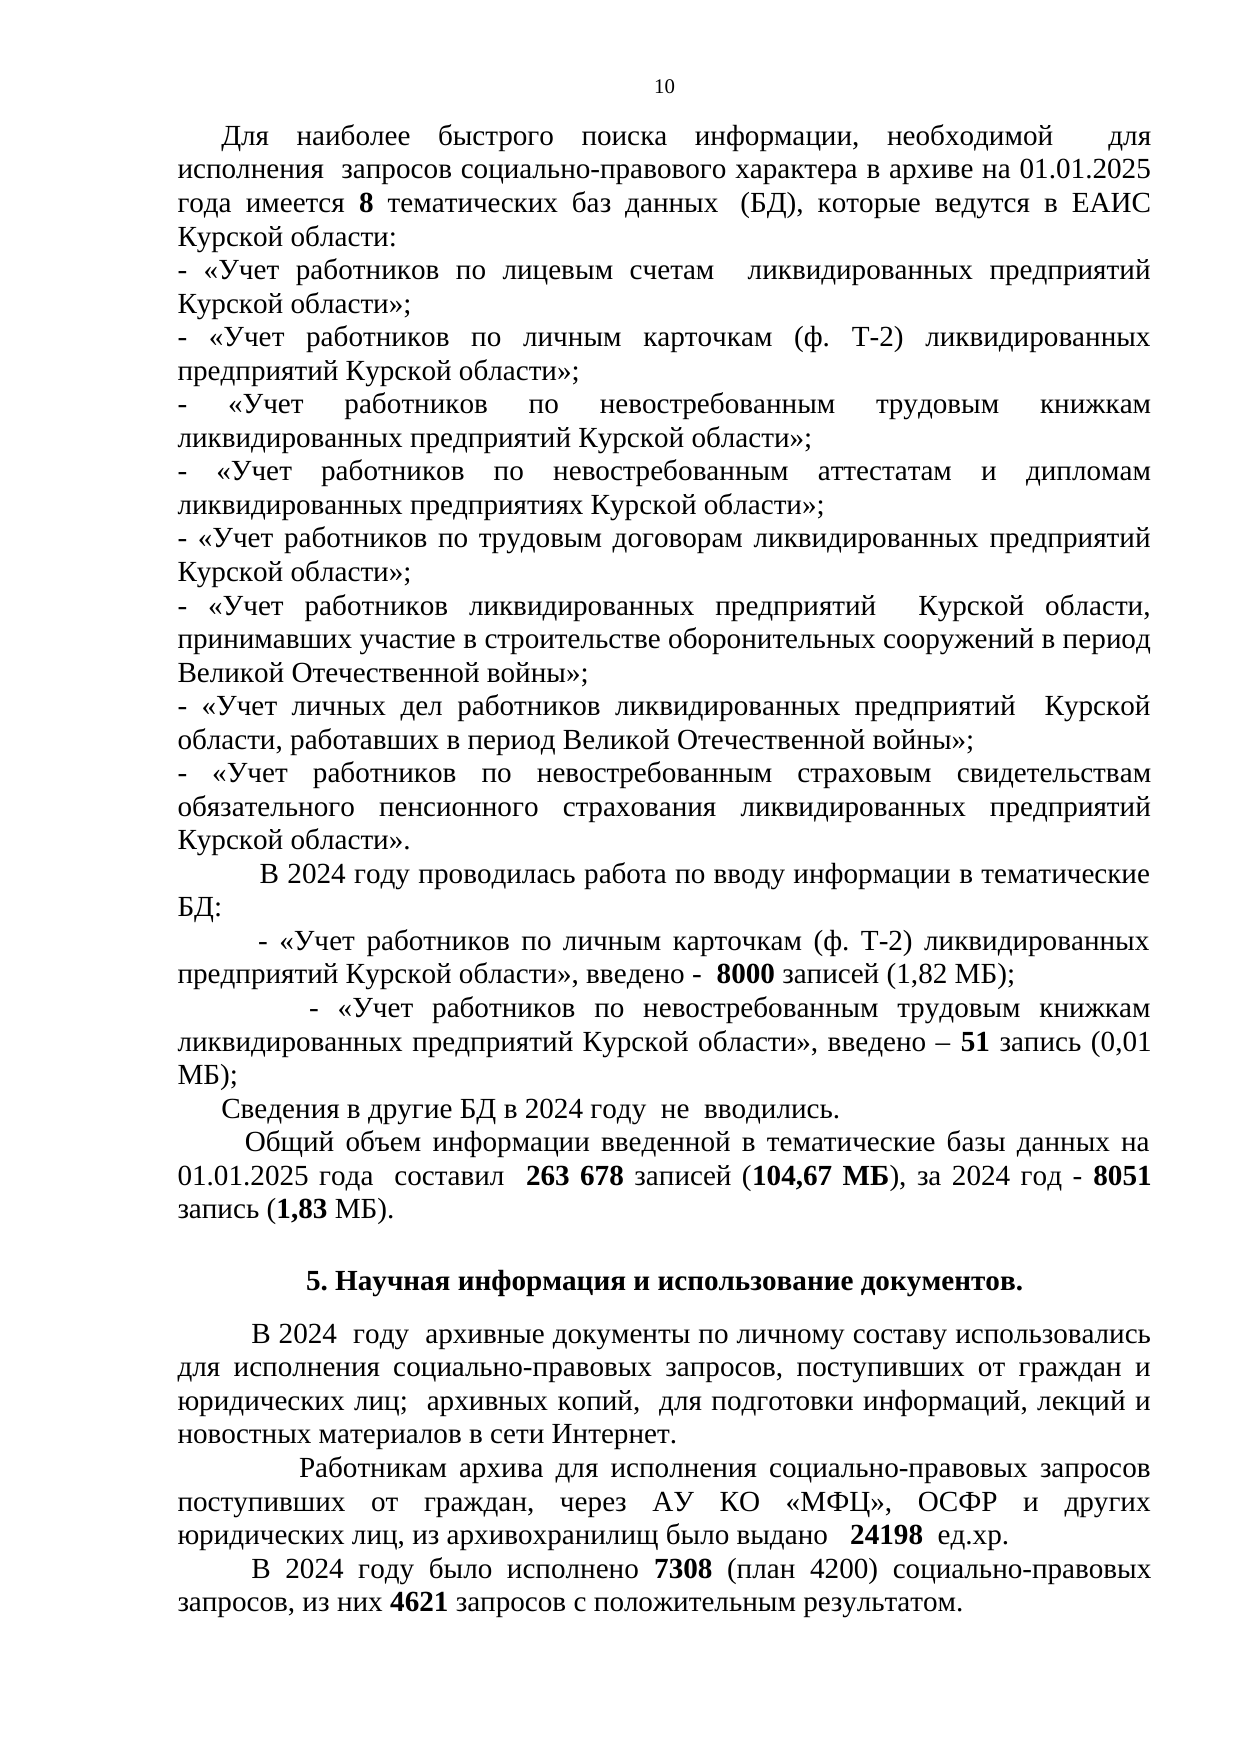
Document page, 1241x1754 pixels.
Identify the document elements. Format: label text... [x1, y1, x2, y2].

text - «Учет работников по невостребованным страховым свидетельствам обязательного пенсионного страхования ликвидированных предприятий Курской области». [177, 755, 1152, 856]
text - «Учет работников по трудовым договорам ликвидированных предприятий Курской области»; [177, 521, 1152, 588]
text - «Учет работников по личным карточкам (ф. Т-2) ликвидированных предприятий Курской области», введено - 8000 записей (1,82 МБ); [177, 923, 1152, 990]
text - «Учет работников ликвидированных предприятий Курской области, принимавших участие в строительстве оборонительных сооружений в период Великой Отечественной войны»; [177, 588, 1152, 688]
text Работникам архива для исполнения социально-правовых запросов поступивших от граждан, через АУ КО «МФЦ», ОСФР и других юридических лиц, из архивохранилищ было выдано 24198 ед.хр. [177, 1450, 1152, 1551]
text Общий объем информации введенной в тематические базы данных на 01.01.2025 года составил 263 678 записей (104,67 МБ), за 2024 год - 8051 запись (1,83 МБ). [177, 1124, 1152, 1225]
text - «Учет личных дел работников ликвидированных предприятий Курской области, работавших в период Великой Отечественной войны»; [177, 688, 1152, 755]
text В 2024 году архивные документы по личному составу использовались для исполнения социально-правовых запросов, поступивших от граждан и юридических лиц; архивных копий, для подготовки информаций, лекций и новостных материалов в сети Интернет. [177, 1316, 1152, 1450]
text - «Учет работников по невостребованным трудовым книжкам ликвидированных предприятий Курской области»; [177, 386, 1152, 453]
text В 2024 году было исполнено 7308 (план 4200) социально-правовых запросов, из них 4621 запросов с положительным результатом. [177, 1551, 1152, 1618]
text - «Учет работников по лицевым счетам ликвидированных предприятий Курской области»; [177, 252, 1152, 319]
text Для наиболее быстрого поиска информации, необходимой для исполнения запросов социально-правового характера в архиве на 01.01.2025 года имеется 8 тематических баз данных (БД), которые ведутся в ЕАИС Курской области: [177, 118, 1152, 252]
text - «Учет работников по невостребованным трудовым книжкам ликвидированных предприятий Курской области», введено – 51 запись (0,01 МБ); [177, 990, 1152, 1091]
text - «Учет работников по невостребованным аттестатам и дипломам ликвидированных предприятиях Курской области»; [177, 453, 1152, 521]
text - «Учет работников по личным карточкам (ф. Т-2) ликвидированных предприятий Курской области»; [177, 319, 1152, 386]
text Сведения в другие БД в 2024 году не вводились. [177, 1091, 1152, 1124]
text 5. Научная информация и использование документов. [177, 1263, 1152, 1297]
text В 2024 году проводилась работа по вводу информации в тематические БД: [177, 856, 1152, 923]
